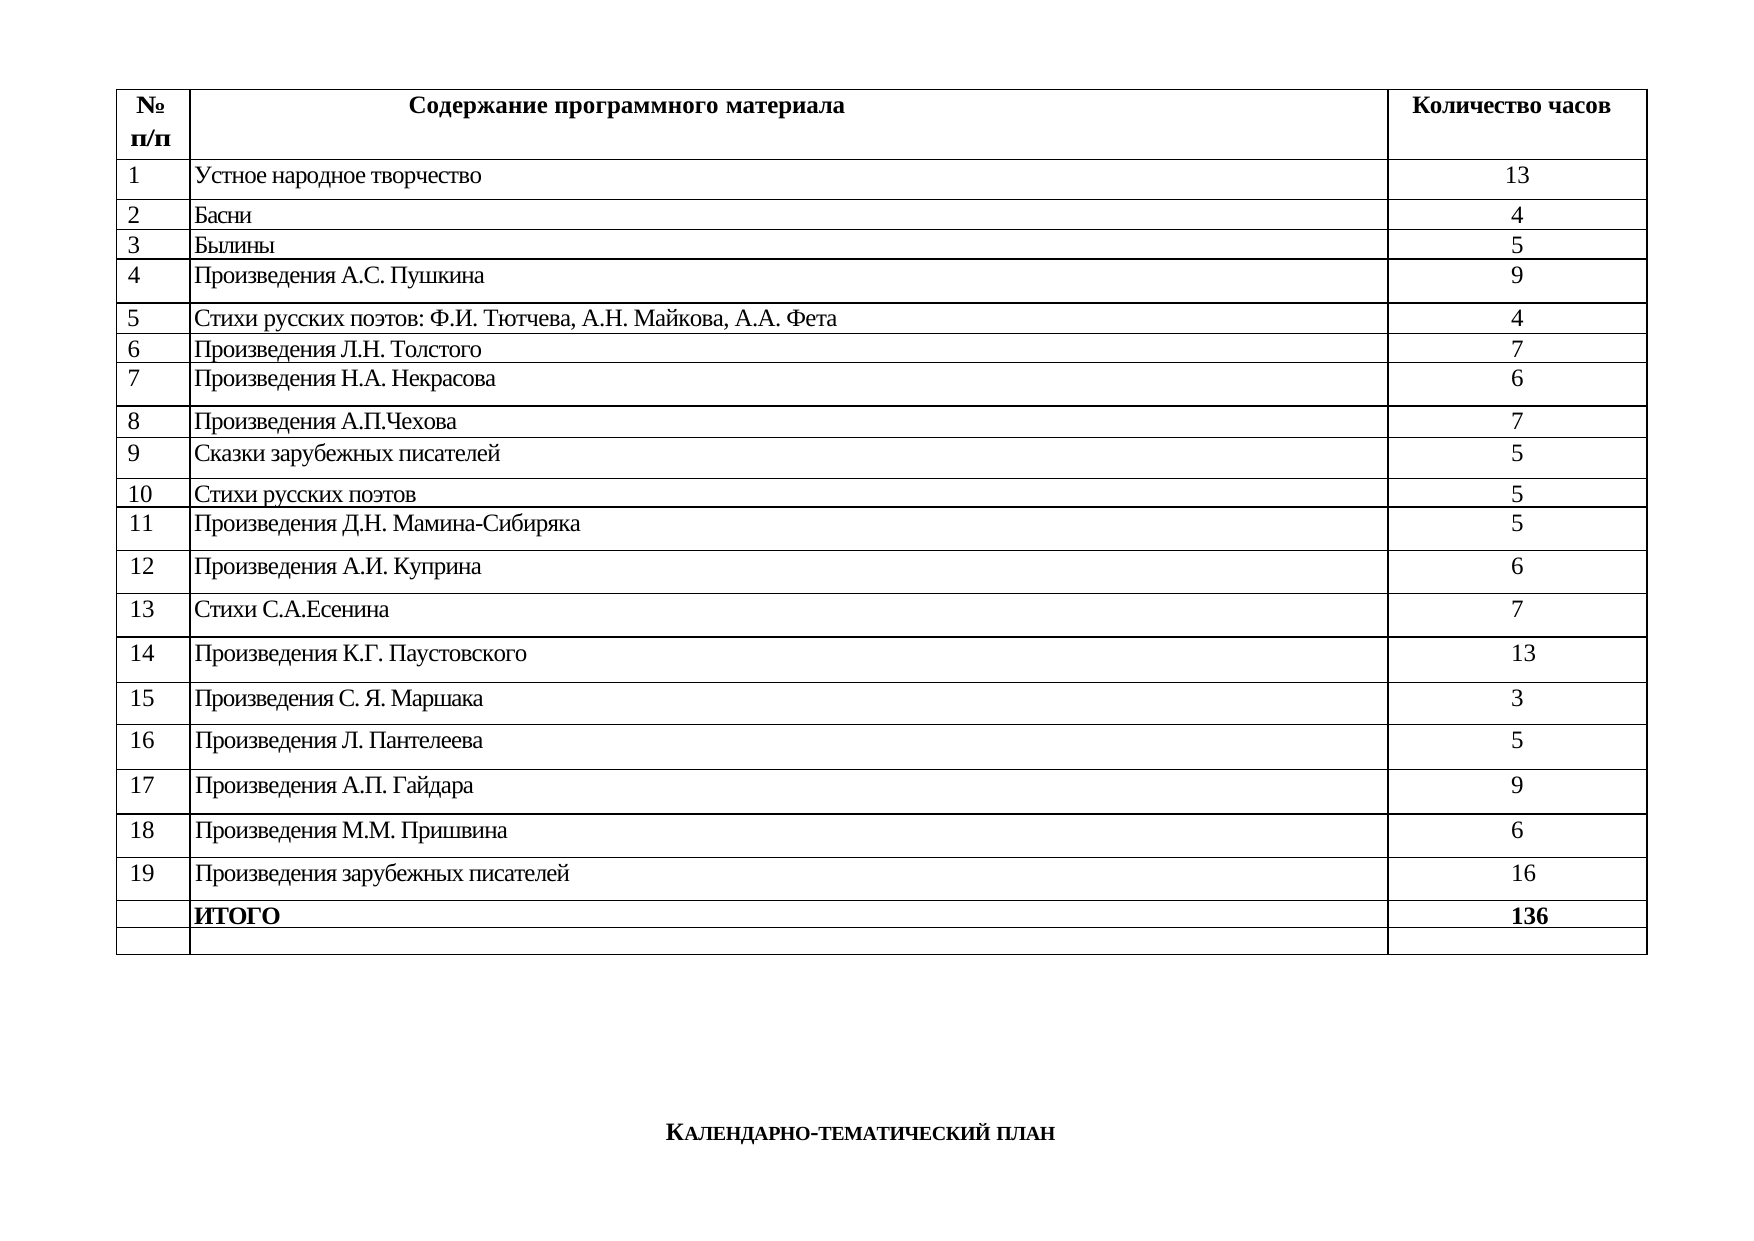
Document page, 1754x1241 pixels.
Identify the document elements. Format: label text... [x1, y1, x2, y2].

table_cell 9 [117, 438, 189, 478]
table_cell [117, 928, 121, 954]
table_cell 4 [117, 260, 189, 302]
table_cell 5 [1389, 230, 1646, 258]
table_cell [1389, 928, 1646, 954]
table_cell Произведения Л. Пантелеева [191, 725, 1387, 769]
table_cell 19 [117, 858, 189, 900]
table_cell Произведения А.П.Чехова [191, 407, 1387, 436]
table_cell 3 [117, 230, 189, 258]
table_cell 6 [1389, 363, 1646, 405]
table_cell 2 [117, 200, 189, 228]
table_cell 6 [1389, 815, 1646, 857]
table_cell Сказки зарубежных писателей [191, 438, 1387, 478]
table_cell [117, 901, 189, 927]
table_cell 5 [1389, 508, 1646, 550]
table_cell Произведения Д.Н. Мамина-Сибиряка [191, 508, 1387, 550]
table_cell 14 [117, 638, 189, 682]
table_cell 4 [1389, 304, 1646, 332]
table_cell 15 [117, 683, 189, 723]
table_cell 7 [1389, 594, 1646, 636]
table_cell 17 [117, 770, 189, 813]
table_cell 5 [1389, 438, 1646, 478]
table_cell 1 [117, 160, 189, 198]
table_cell Произведения Л.Н. Толстого [191, 334, 1387, 362]
table_cell 18 [117, 815, 189, 857]
text Календарно-тематический план [118, 1117, 1628, 1146]
table_cell 4 [1389, 200, 1646, 228]
table_cell 6 [117, 334, 189, 362]
table_cell Произведения К.Г. Паустовского [191, 638, 1387, 682]
table_cell Былины [191, 230, 1387, 258]
table_cell Произведения А.И. Куприна [191, 551, 1387, 593]
table_cell Произведения М.М. Пришвина [191, 815, 1387, 857]
table_cell 6 [1389, 551, 1646, 593]
table_cell Устное народное творчество [191, 160, 1387, 198]
table_cell 9 [1389, 260, 1646, 302]
table_header Содержание программного материала [191, 90, 1387, 159]
table_cell 5 [117, 304, 189, 332]
table_header Количество часов [1389, 90, 1646, 159]
table_cell 10 [117, 479, 189, 506]
table_cell 8 [117, 407, 189, 436]
table_cell Произведения А.П. Гайдара [191, 770, 1387, 813]
table_cell 7 [117, 363, 189, 405]
table_cell 5 [1389, 725, 1646, 769]
table_cell 5 [1389, 479, 1646, 506]
table_cell 13 [117, 594, 189, 636]
table_cell Произведения С. Я. Маршака [191, 683, 1387, 723]
table_cell Произведения Н.А. Некрасова [191, 363, 1387, 405]
table_cell 9 [1389, 770, 1646, 813]
table_cell 7 [1389, 407, 1646, 436]
table_cell 16 [1389, 858, 1646, 900]
table_cell 16 [117, 725, 189, 769]
table_cell Стихи русских поэтов [191, 479, 1387, 506]
table_cell 7 [1389, 334, 1646, 362]
table_cell 13 [1389, 160, 1646, 198]
table_cell 11 [117, 508, 189, 550]
table_cell 136 [1389, 901, 1646, 927]
table_cell Стихи С.А.Есенина [191, 594, 1387, 636]
table_cell Стихи русских поэтов: Ф.И. Тютчева, А.Н. Майкова, А.А. Фета [191, 304, 1387, 332]
table_cell 3 [1389, 683, 1646, 723]
table_cell Произведения А.С. Пушкина [191, 260, 1387, 302]
table_cell Произведения зарубежных писателей [191, 858, 1387, 900]
table_cell 13 [1389, 638, 1646, 682]
table_header № п/п [117, 90, 189, 159]
table_cell 12 [117, 551, 189, 593]
